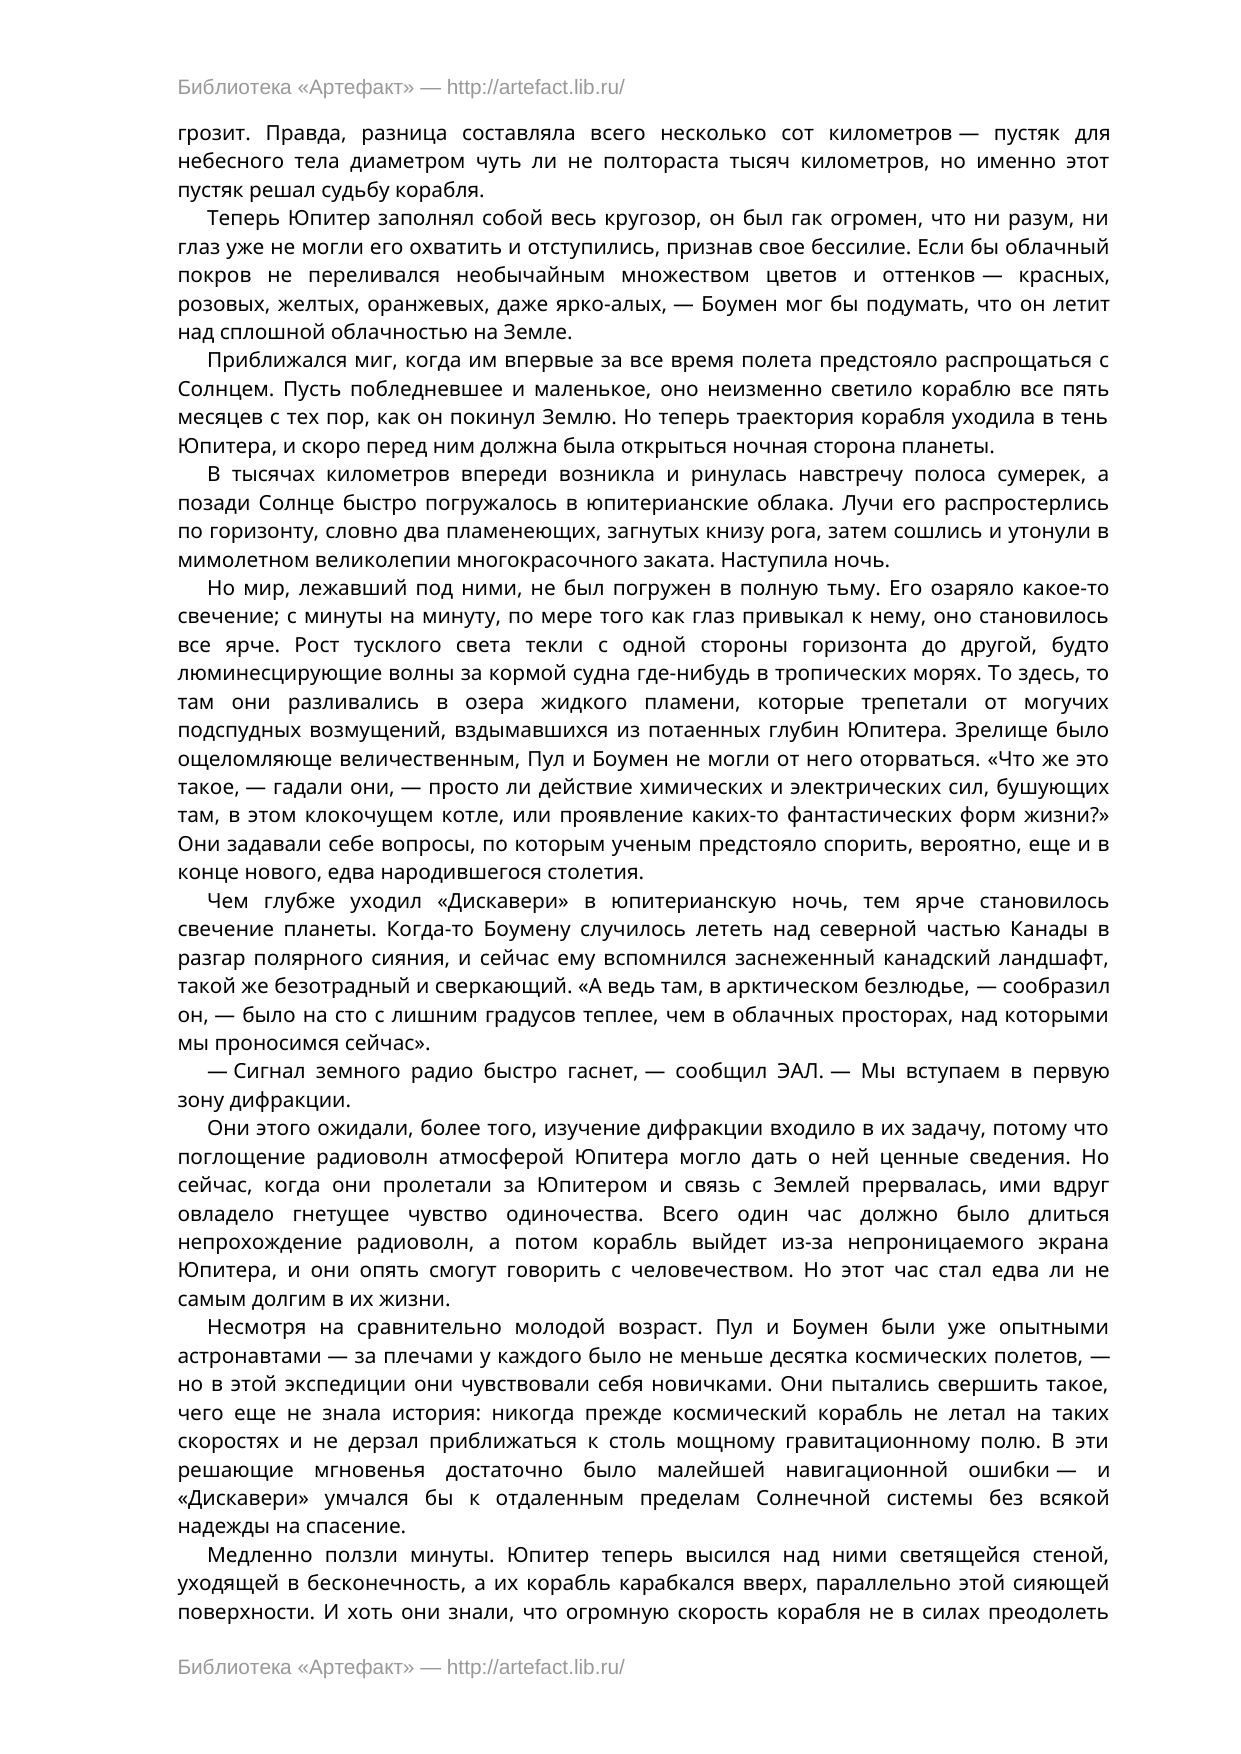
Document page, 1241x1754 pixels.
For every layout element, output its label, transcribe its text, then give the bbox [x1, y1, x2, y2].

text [177, 1540, 1110, 1625]
text Теперь Юпитер заполнял собой весь кругозор, он был гак огромен, что ни разум, ни глаз уже не могли его охватить и отступились, признав свое бессилие. Если бы облачный покров не переливался необычайным множеством цветов и оттенков — красных, розовых, желтых, оранжевых, даже ярко-алых, — Боумен мог бы подумать, что он летит над сплошной облачностью на Земле. [177, 203, 1110, 346]
text Приближался миг, когда им впервые за все время полета предстояло распрощаться с Солнцем. Пусть побледневшее и маленькое, оно неизменно светило кораблю все пять месяцев с тех пор, как он покинул Землю. Но теперь траектория корабля уходила в тень Юпитера, и скоро перед ним должна была открыться ночная сторона планеты. [177, 346, 1110, 459]
text Они этого ожидали, более того, изучение дифракции входило в их задачу, потому что поглощение радиоволн атмосферой Юпитера могло дать о ней ценные сведения. Но сейчас, когда они пролетали за Юпитером и связь с Землей прервалась, ими вдруг овладело гнетущее чувство одиночества. Всего один час должно было длиться непрохождение радиоволн, а потом корабль выйдет из-за непроницаемого экрана Юпитера, и они опять смогут говорить с человечеством. Но этот час стал едва ли не самым долгим в их жизни. [177, 1113, 1110, 1312]
text — Сигнал земного радио быстро гаснет, — сообщил ЭАЛ. — Мы вступаем в первую зону дифракции. [177, 1057, 1110, 1113]
text Но мир, лежавший под ними, не был погружен в полную тьму. Его озаряло какое-то свечение; с минуты на минуту, по мере того как глаз привыкал к нему, оно становилось все ярче. Рост тусклого света текли с одной стороны горизонта до другой, будто люминесцирующие волны за кормой судна где-нибудь в тропических морях. То здесь, то там они разливались в озера жидкого пламени, которые трепетали от могучих подспудных возмущений, вздымавшихся из потаенных глубин Юпитера. Зрелище было ощеломляюще величественным, Пул и Боумен не могли от него оторваться. «Что же это такое, — гадали они, — просто ли действие химических и электрических сил, бушующих там, в этом клокочущем котле, или проявление каких-то фантастических форм жизни?» Они задавали себе вопросы, по которым ученым предстояло спорить, вероятно, еще и в конце нового, едва народившегося столетия. [177, 573, 1110, 886]
text Несмотря на сравнительно молодой возраст. Пул и Боумен были уже опытными астронавтами — за плечами у каждого было не меньше десятка космических полетов, — но в этой экспедиции они чувствовали себя новичками. Они пытались свершить такое, чего еще не знала история: никогда прежде космический корабль не летал на таких скоростях и не дерзал приближаться к столь мощному гравитационному полю. В эти решающие мгновенья достаточно было малейшей навигационной ошибки — и «Дискавери» умчался бы к отдаленным пределам Солнечной системы без всякой надежды на спасение. [177, 1312, 1110, 1540]
text В тысячах километров впереди возникла и ринулась навстречу полоса сумерек, а позади Солнце быстро погружалось в юпитерианские облака. Лучи его распростерлись по горизонту, словно два пламенеющих, загнутых книзу рога, затем сошлись и утонули в мимолетном великолепии многокрасочного заката. Наступила ночь. [177, 459, 1110, 573]
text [177, 118, 1110, 203]
text Чем глубже уходил «Дискавери» в юпитерианскую ночь, тем ярче становилось свечение планеты. Когда-то Боумену случилось лететь над северной частью Канады в разгар полярного сияния, и сейчас ему вспомнился заснеженный канадский ландшафт, такой же безотрадный и сверкающий. «А ведь там, в арктическом безлюдье, — сообразил он, — было на сто с лишним градусов теплее, чем в облачных просторах, над которыми мы проносимся сейчас». [177, 886, 1110, 1057]
